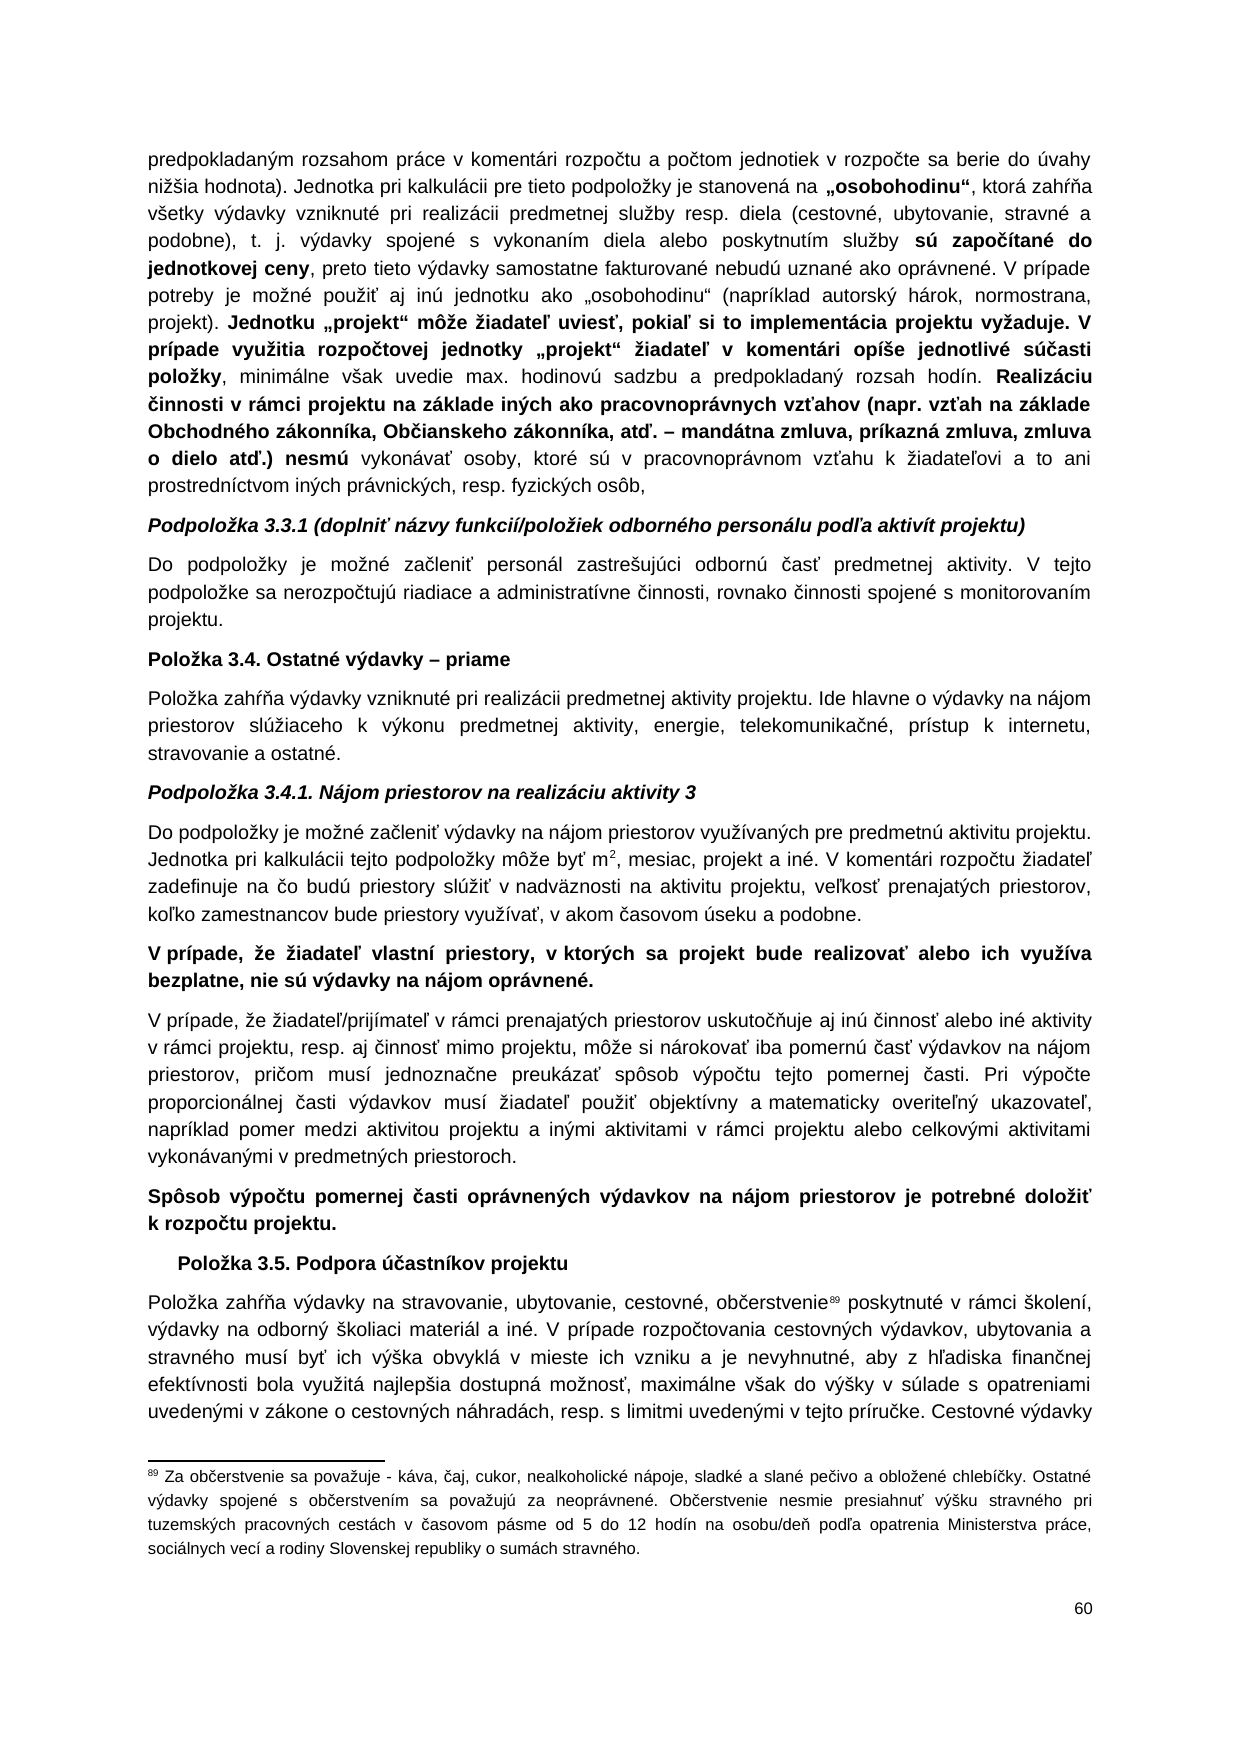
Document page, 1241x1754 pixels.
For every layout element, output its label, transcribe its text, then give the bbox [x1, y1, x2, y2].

text Položka zahŕňa výdavky vzniknuté pri realizácii predmetnej aktivity projektu. Ide hlavne o výdavky na nájom priestorov slúžiaceho k výkonu predmetnej aktivity, energie, telekomunikačné, prístup k internetu, stravovanie a ostatné. [148, 687, 1092, 764]
text V prípade, že žiadateľ vlastní priestory, v ktorých sa projekt bude realizovať alebo ich využíva bezplatne, nie sú výdavky na nájom oprávnené. [148, 942, 1092, 992]
text Položka 3.5. Podpora účastníkov projektu [177, 1251, 1092, 1274]
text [148, 148, 1092, 497]
text Do podpoložky je možné začleniť personál zastrešujúci odbornú časť predmetnej aktivity. V tejto podpoložke sa nerozpočtujú riadiace a administratívne činnosti, rovnako činnosti spojené s monitorovaním projektu. [148, 553, 1092, 630]
text Podpoložka 3.4.1. Nájom priestorov na realizáciu aktivity 3 [148, 781, 1092, 804]
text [148, 1291, 1092, 1423]
text Položka 3.4. Ostatné výdavky – priame [148, 647, 1092, 670]
text Podpoložka 3.3.1 (doplniť názvy funkcií/položiek odborného personálu podľa aktivít projektu) [148, 514, 1092, 536]
text Do podpoložky je možné začleniť výdavky na nájom priestorov využívaných pre predmetnú aktivitu projektu. Jednotka pri kalkulácii tejto podpoložky môže byť m2, mesiac, projekt a iné. V komentári rozpočtu žiadateľ zadefinuje na čo budú priestory slúžiť v nadväznosti na aktivitu projektu, veľkosť prenajatých priestorov, koľko zamestnancov bude priestory využívať, v akom časovom úseku a podobne. [148, 821, 1092, 925]
text V prípade, že žiadateľ/prijímateľ v rámci prenajatých priestorov uskutočňuje aj inú činnosť alebo iné aktivity v rámci projektu, resp. aj činnosť mimo projektu, môže si nárokovať iba pomernú časť výdavkov na nájom priestorov, pričom musí jednoznačne preukázať spôsob výpočtu tejto pomernej časti. Pri výpočte proporcionálnej časti výdavkov musí žiadateľ použiť objektívny a matematicky overiteľný ukazovateľ, napríklad pomer medzi aktivitou projektu a inými aktivitami v rámci projektu alebo celkovými aktivitami vykonávanými v predmetných priestoroch. [148, 1009, 1092, 1168]
text Spôsob výpočtu pomernej časti oprávnených výdavkov na nájom priestorov je potrebné doložiť k rozpočtu projektu. [148, 1184, 1092, 1234]
